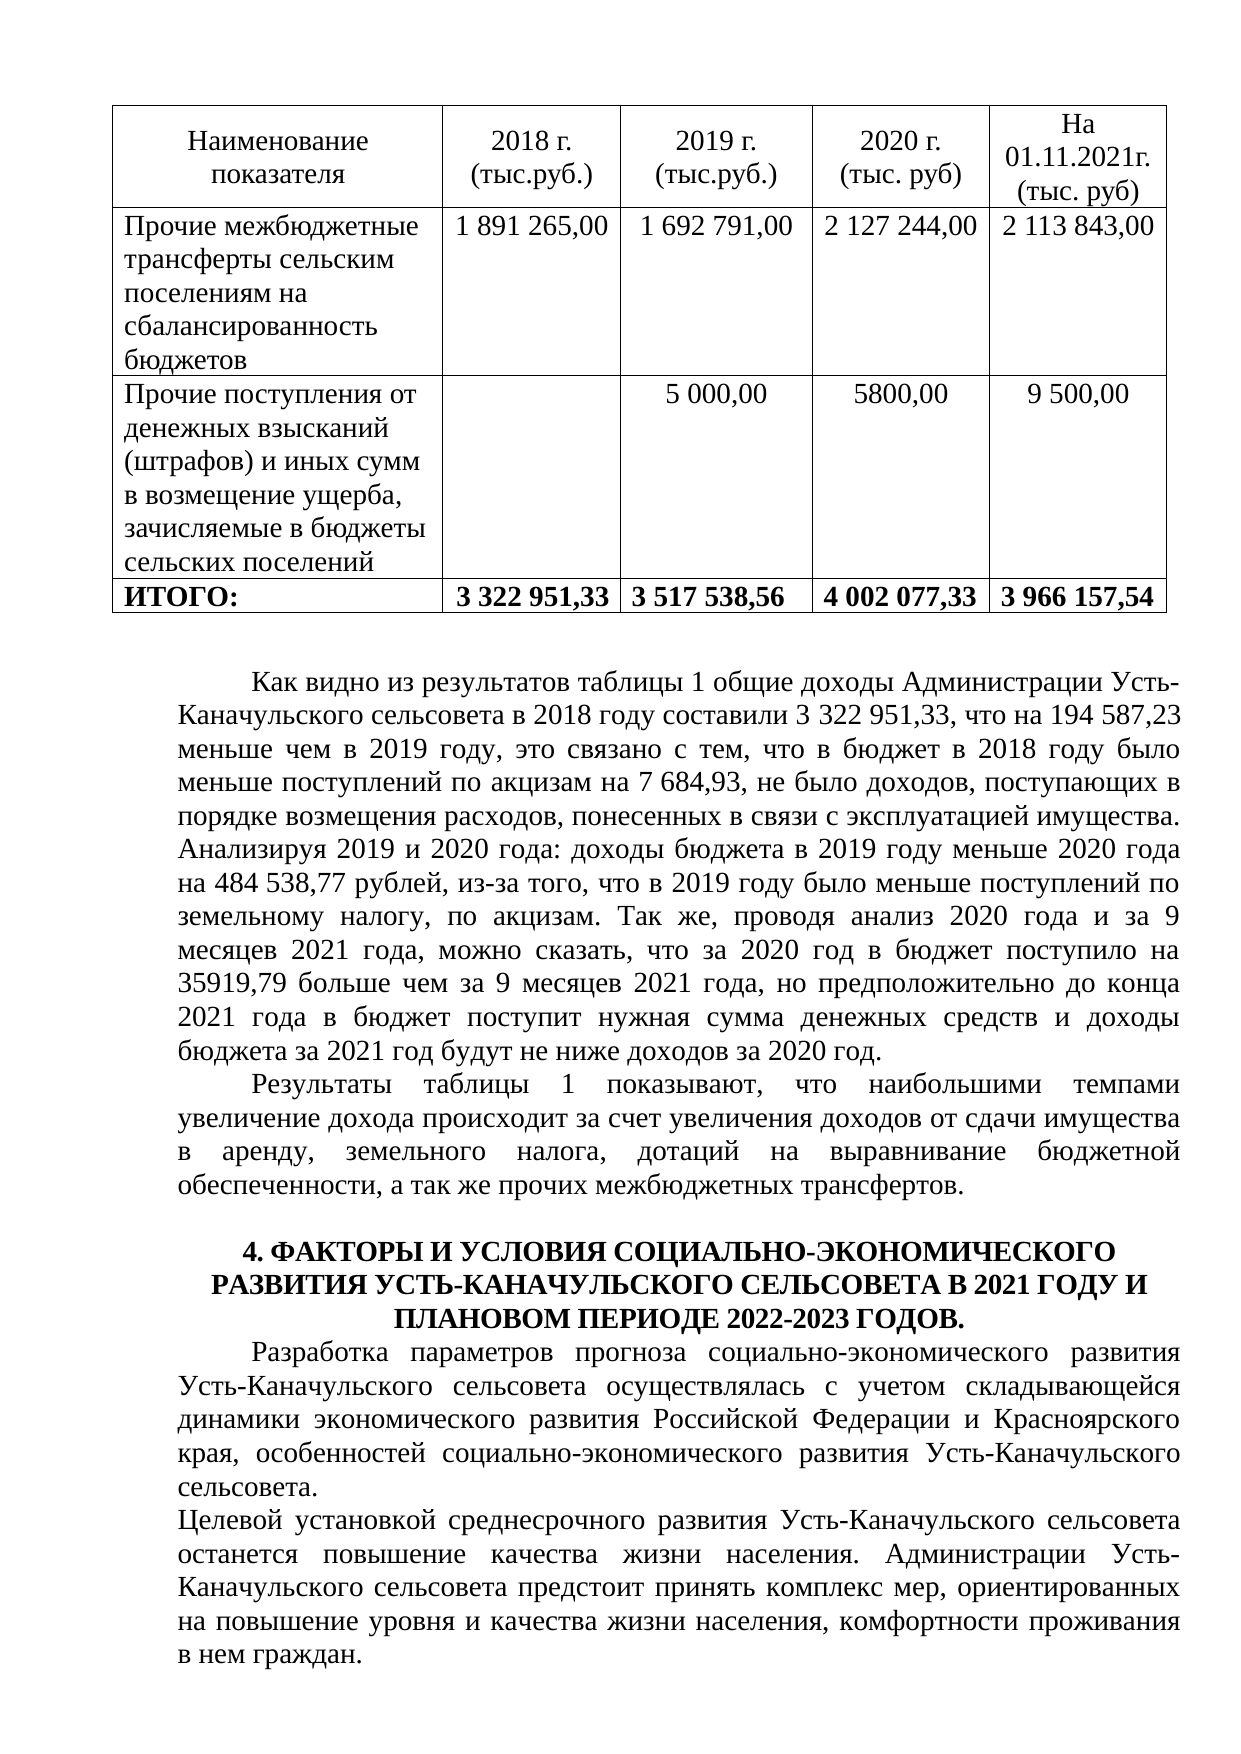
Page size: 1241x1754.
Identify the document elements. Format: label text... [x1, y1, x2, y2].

table_cell 3 322 951,33 [443, 579, 620, 612]
table_header 2020 г. (тыс. руб) [813, 106, 989, 207]
table_cell 3 517 538,56 [621, 579, 812, 612]
table_cell ИТОГО: [113, 579, 442, 612]
table_header 2018 г. (тыс.руб.) [443, 106, 620, 207]
table_header Наименование показателя [113, 106, 442, 207]
table_cell Прочие поступления от денежных взысканий (штрафов) и иных сумм в возмещение ущерба, зачисляемые в бюджеты сельских поселений [113, 376, 442, 578]
text Разработка параметров прогноза социально-экономического развития Усть-Каначульского сельсовета осуществлялась с учетом складывающейся динамики экономического развития Российской Федерации и Красноярского края, особенностей социально-экономического развития Усть-Каначульского сельсовета. [177, 1334, 1181, 1502]
table_cell Прочие межбюджетные трансферты сельским поселениям на сбалансированность бюджетов [113, 208, 442, 375]
table_header 2019 г. (тыс.руб.) [621, 106, 812, 207]
table_cell 2 113 843,00 [990, 208, 1166, 375]
text Как видно из результатов таблицы 1 общие доходы Администрации Усть-Каначульского сельсовета в 2018 году составили 3 322 951,33, что на 194 587,23 меньше чем в 2019 году, это связано с тем, что в бюджет в 2018 году было меньше поступлений по акцизам на 7 684,93, не было доходов, поступающих в порядке возмещения расходов, понесенных в связи с эксплуатацией имущества. Анализируя 2019 и 2020 года: доходы бюджета в 2019 году меньше 2020 года на 484 538,77 рублей, из-за того, что в 2019 году было меньше поступлений по земельному налогу, по акцизам. Так же, проводя анализ 2020 года и за 9 месяцев 2021 года, можно сказать, что за 2020 год в бюджет поступило на 35919,79 больше чем за 9 месяцев 2021 года, но предположительно до конца 2021 года в бюджет поступит нужная сумма денежных средств и доходы бюджета за 2021 год будут не ниже доходов за 2020 год. [177, 664, 1181, 1066]
text Результаты таблицы 1 показывают, что наибольшими темпами увеличение дохода происходит за счет увеличения доходов от сдачи имущества в аренду, земельного налога, дотаций на выравнивание бюджетной обеспеченности, а так же прочих межбюджетных трансфертов. [177, 1066, 1181, 1200]
table_cell 2 127 244,00 [813, 208, 989, 375]
table_cell 1 891 265,00 [443, 208, 620, 375]
table_cell [443, 376, 620, 578]
table_cell 3 966 157,54 [990, 579, 1166, 612]
table_cell 1 692 791,00 [621, 208, 812, 375]
table_cell 9 500,00 [990, 376, 1166, 578]
text Целевой установкой среднесрочного развития Усть-Каначульского сельсовета останется повышение качества жизни населения. Администрации Усть-Каначульского сельсовета предстоит принять комплекс мер, ориентированных на повышение уровня и качества жизни населения, комфортности проживания в нем граждан. [177, 1502, 1181, 1670]
table_header На 01.11.2021г. (тыс. руб) [990, 106, 1166, 207]
table_cell 4 002 077,33 [813, 579, 989, 612]
table_cell 5 000,00 [621, 376, 812, 578]
text 4. ФАКТОРЫ И УСЛОВИЯ СОЦИАЛЬНО-ЭКОНОМИЧЕСКОГО РАЗВИТИЯ УСТЬ-КАНАЧУЛЬСКОГО СЕЛЬСОВЕТА В 2021 ГОДУ И ПЛАНОВОМ ПЕРИОДЕ 2022-2023 ГОДОВ. [177, 1234, 1181, 1334]
table_cell 5800,00 [813, 376, 989, 578]
